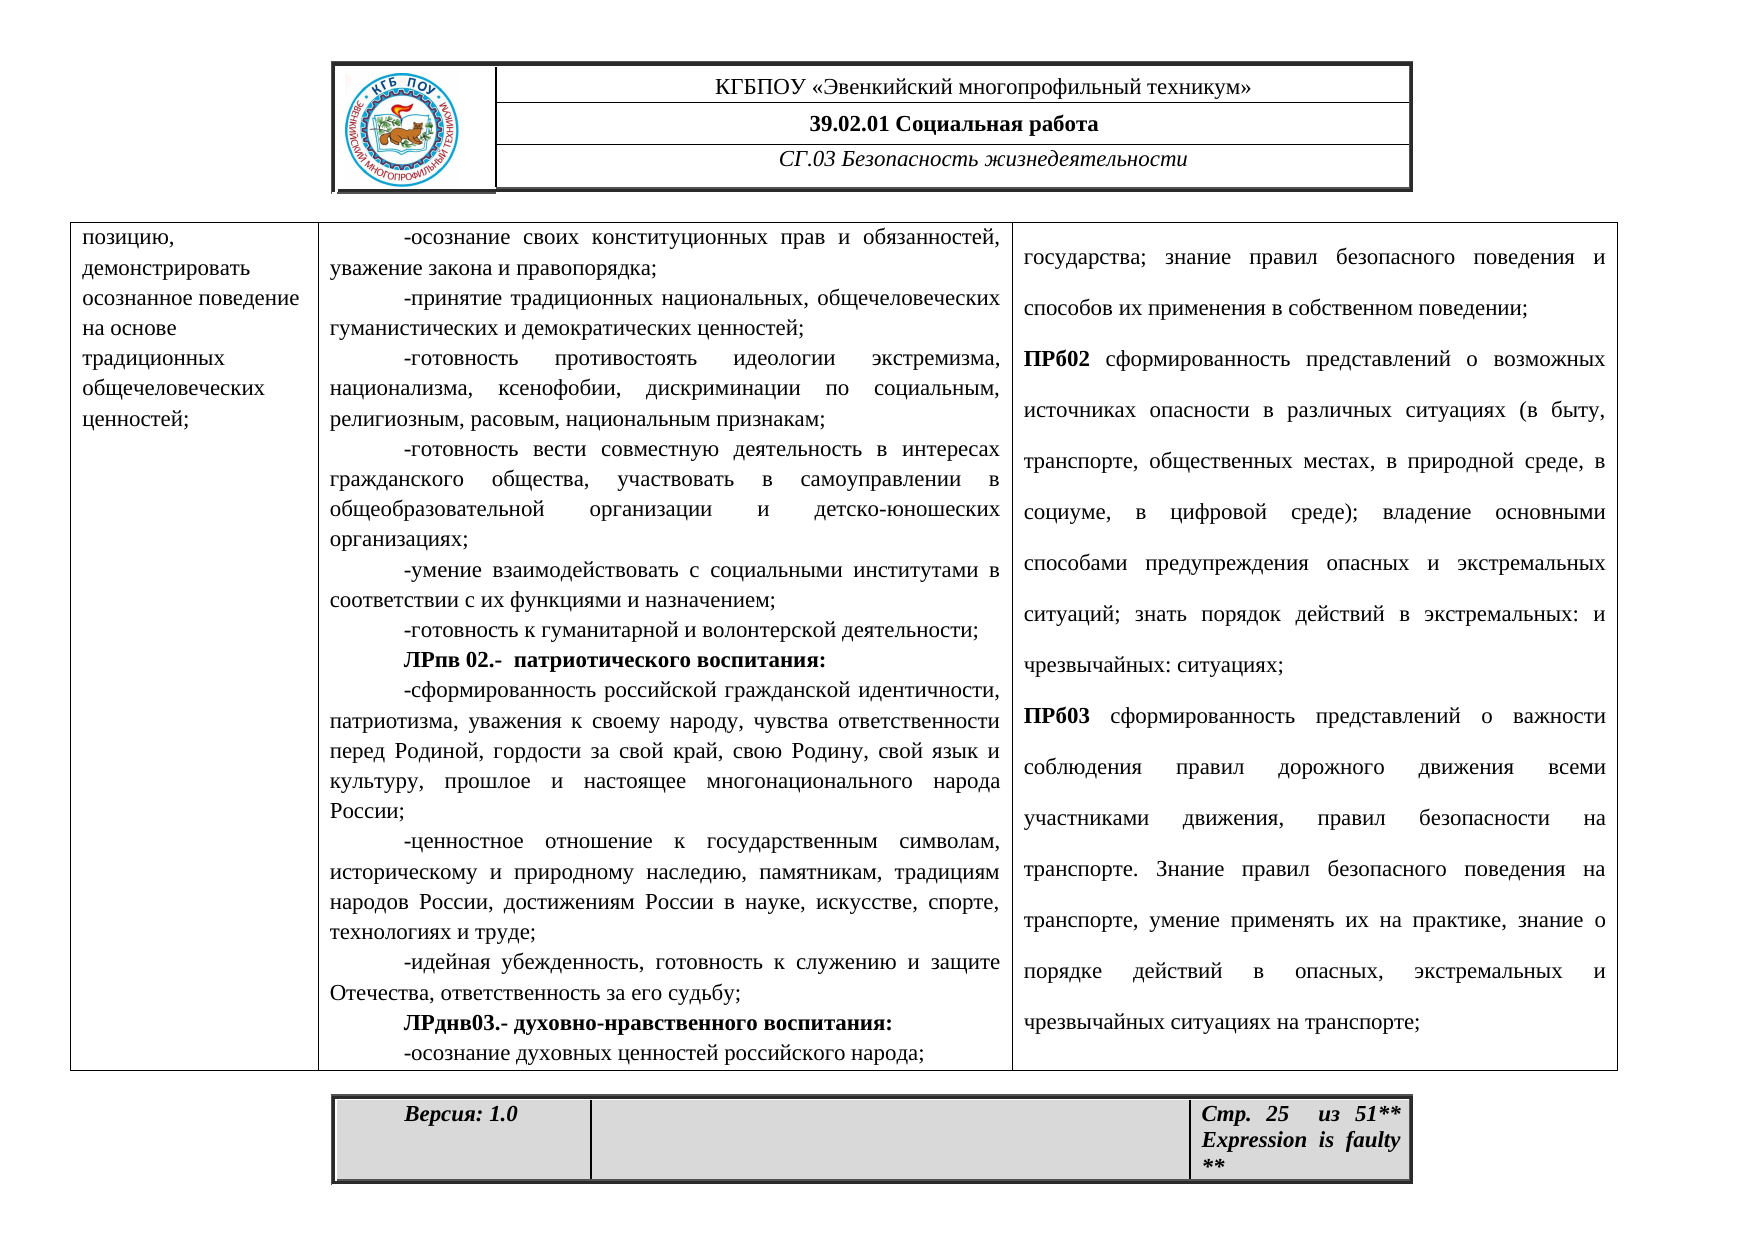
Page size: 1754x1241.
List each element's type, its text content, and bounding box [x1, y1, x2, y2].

picture [345, 73, 392, 121]
picture [345, 73, 459, 188]
table_cell ОК 06. Проявлять гражданско-патриотическую позицию, демонстрировать осознанное поведение на основе традиционных общечеловеческих ценностей; [71, 223, 318, 1070]
